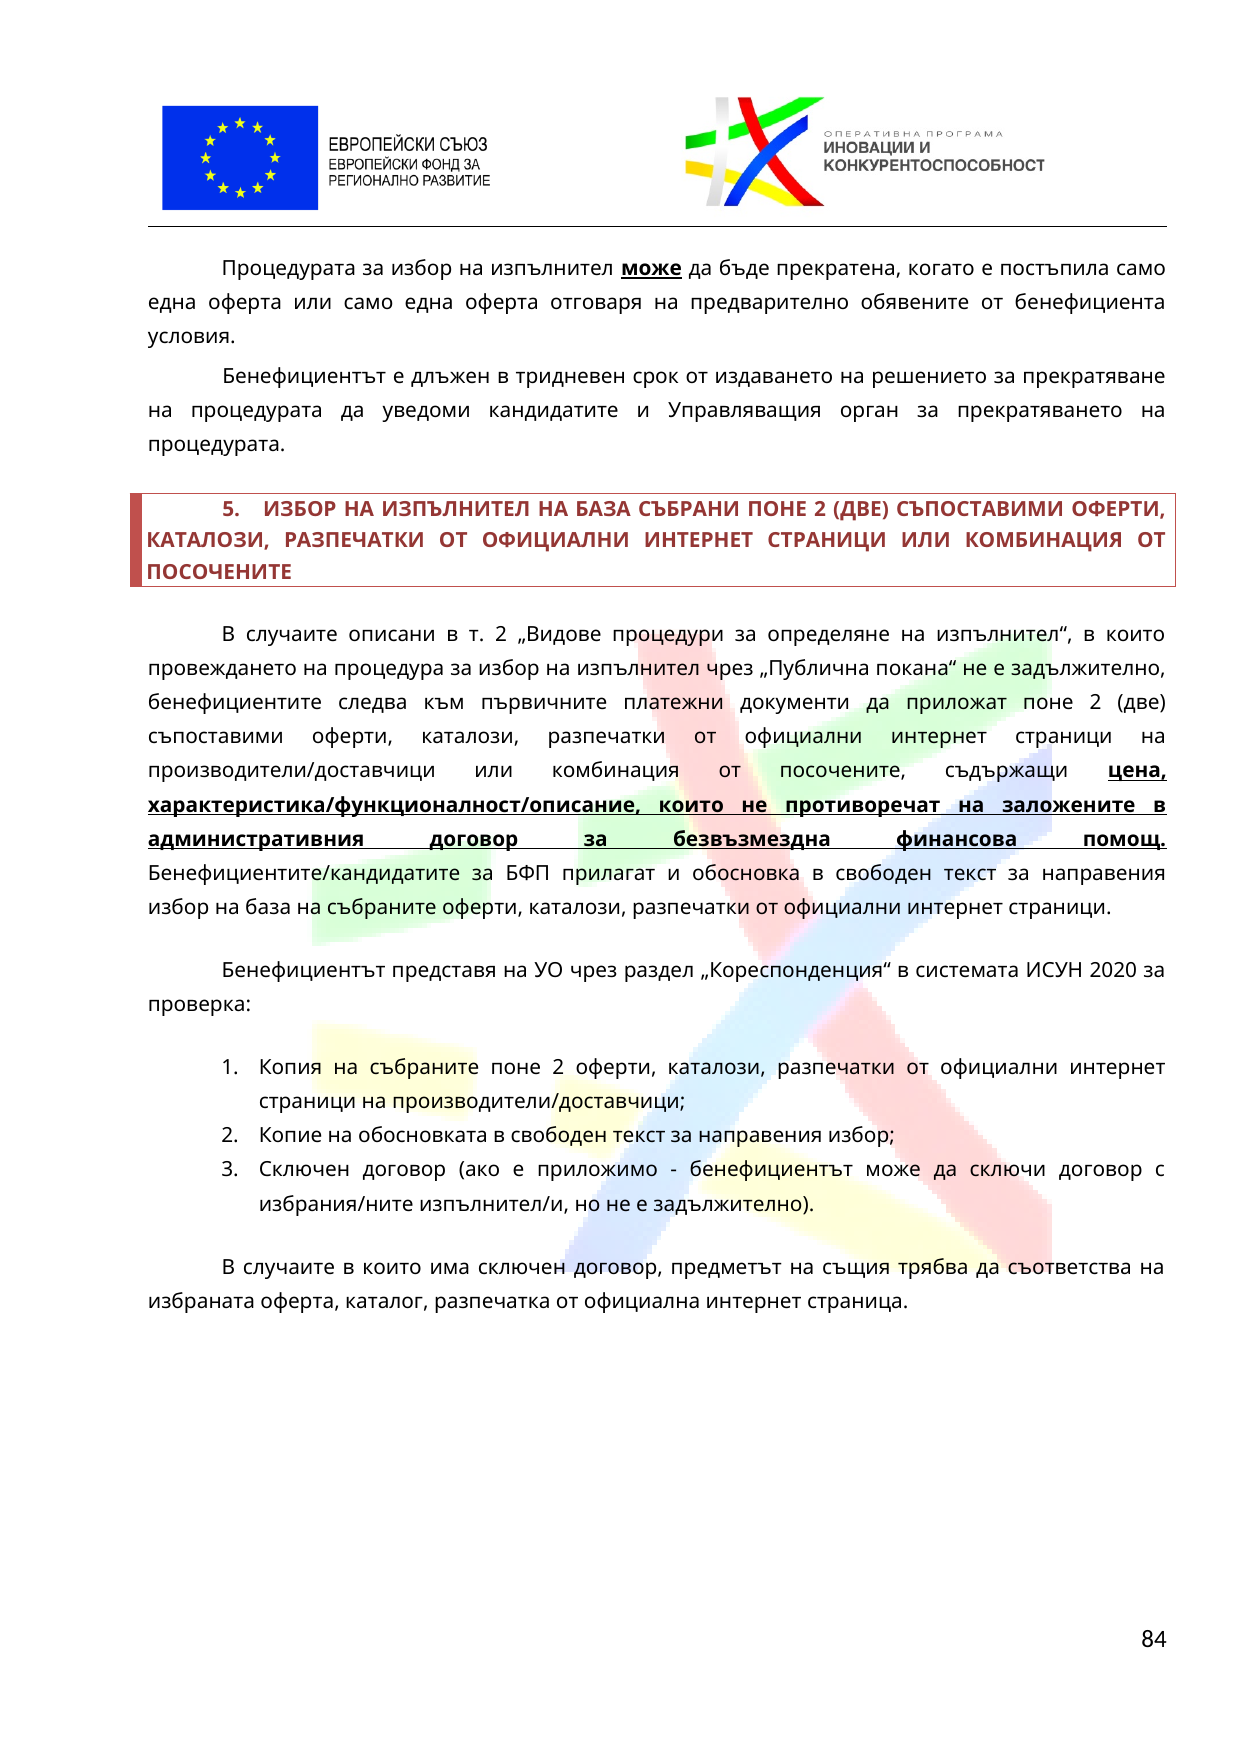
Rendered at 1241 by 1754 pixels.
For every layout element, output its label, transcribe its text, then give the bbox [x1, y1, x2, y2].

list Копие на обосновката в свободен текст за направения избор; [221, 1121, 1167, 1149]
text В случаите в които има сключен договор, предметът на същия трябва да съответства на избраната оферта, каталог, разпечатка от официална интернет страница. [148, 1252, 1167, 1314]
list Сключен договор (ако е приложимо - бенефициентът може да сключи договор с избрания/ните изпълнител/и, но не е задължително). [221, 1154, 1167, 1217]
subtitle ИЗБОР НА ИЗПЪЛНИТЕЛ НА БАЗА СЪБРАНИ поне 2 (ДВЕ) СЪПОСТАВИМИ ОФЕРТИ, КАТАЛОЗИ, РАЗПЕЧАТКИ ОТ ОФИЦИАЛНИ ИНТЕРНЕТ СТРАНИЦИ ИЛИ КОМБИНАЦИЯ ОТ ПОСОЧЕНИТЕ [142, 494, 1175, 586]
text Бенефициентът представя на УО чрез раздел „Кореспонденция“ в системата ИСУН 2020 за проверка: [148, 955, 1167, 1018]
text В случаите описани в т. 2 „Видове процедури за определяне на изпълнител“, в които провеждането на процедура за избор на изпълнител чрез „Публична покана“ не е задължително, бенефициентите следва към първичните платежни документи да приложат поне 2 (две) съпоставими оферти, каталози, разпечатки от официални интернет страници на производители/доставчици или комбинация от посочените, съдържащи цена, характеристика/функционалност/описание, които не противоречат на заложените в административния договор за безвъзмездна финансова помощ. Бенефициентите/кандидатите за БФП прилагат и обосновка в свободен текст за направения избор на база на събраните оферти, каталози, разпечатки от официални интернет страници. [148, 619, 1167, 814]
text Процедурата за избор на изпълнител може да бъде прекратена, когато е постъпила само една оферта или само една оферта отговаря на предварително обявените от бенефициента условия. [148, 253, 1167, 349]
picture [659, 73, 1045, 224]
picture [147, 95, 519, 224]
text Бенефициентът е длъжен в тридневен срок от издаването на решението за прекратяване на процедурата да уведоми кандидатите и Управляващия орган за прекратяването на процедурата. [148, 361, 1167, 458]
text В случаите описани в т. 2 „Видове процедури за определяне на изпълнител“, в които провеждането на процедура за избор на изпълнител чрез „Публична покана“ не е задължително, бенефициентите следва към първичните платежни документи да приложат поне 2 (две) съпоставими оферти, каталози, разпечатки от официални интернет страници на производители/доставчици или комбинация от посочените, съдържащи цена, характеристика/функционалност/описание, които не противоречат на заложените в административния договор за безвъзмездна финансова помощ. Бенефициентите/кандидатите за БФП прилагат и обосновка в свободен текст за направения избор на база на събраните оферти, каталози, разпечатки от официални интернет страници. [148, 849, 1167, 920]
list Копия на събраните поне 2 оферти, каталози, разпечатки от официални интернет страници на производители/доставчици; [221, 1052, 1167, 1115]
